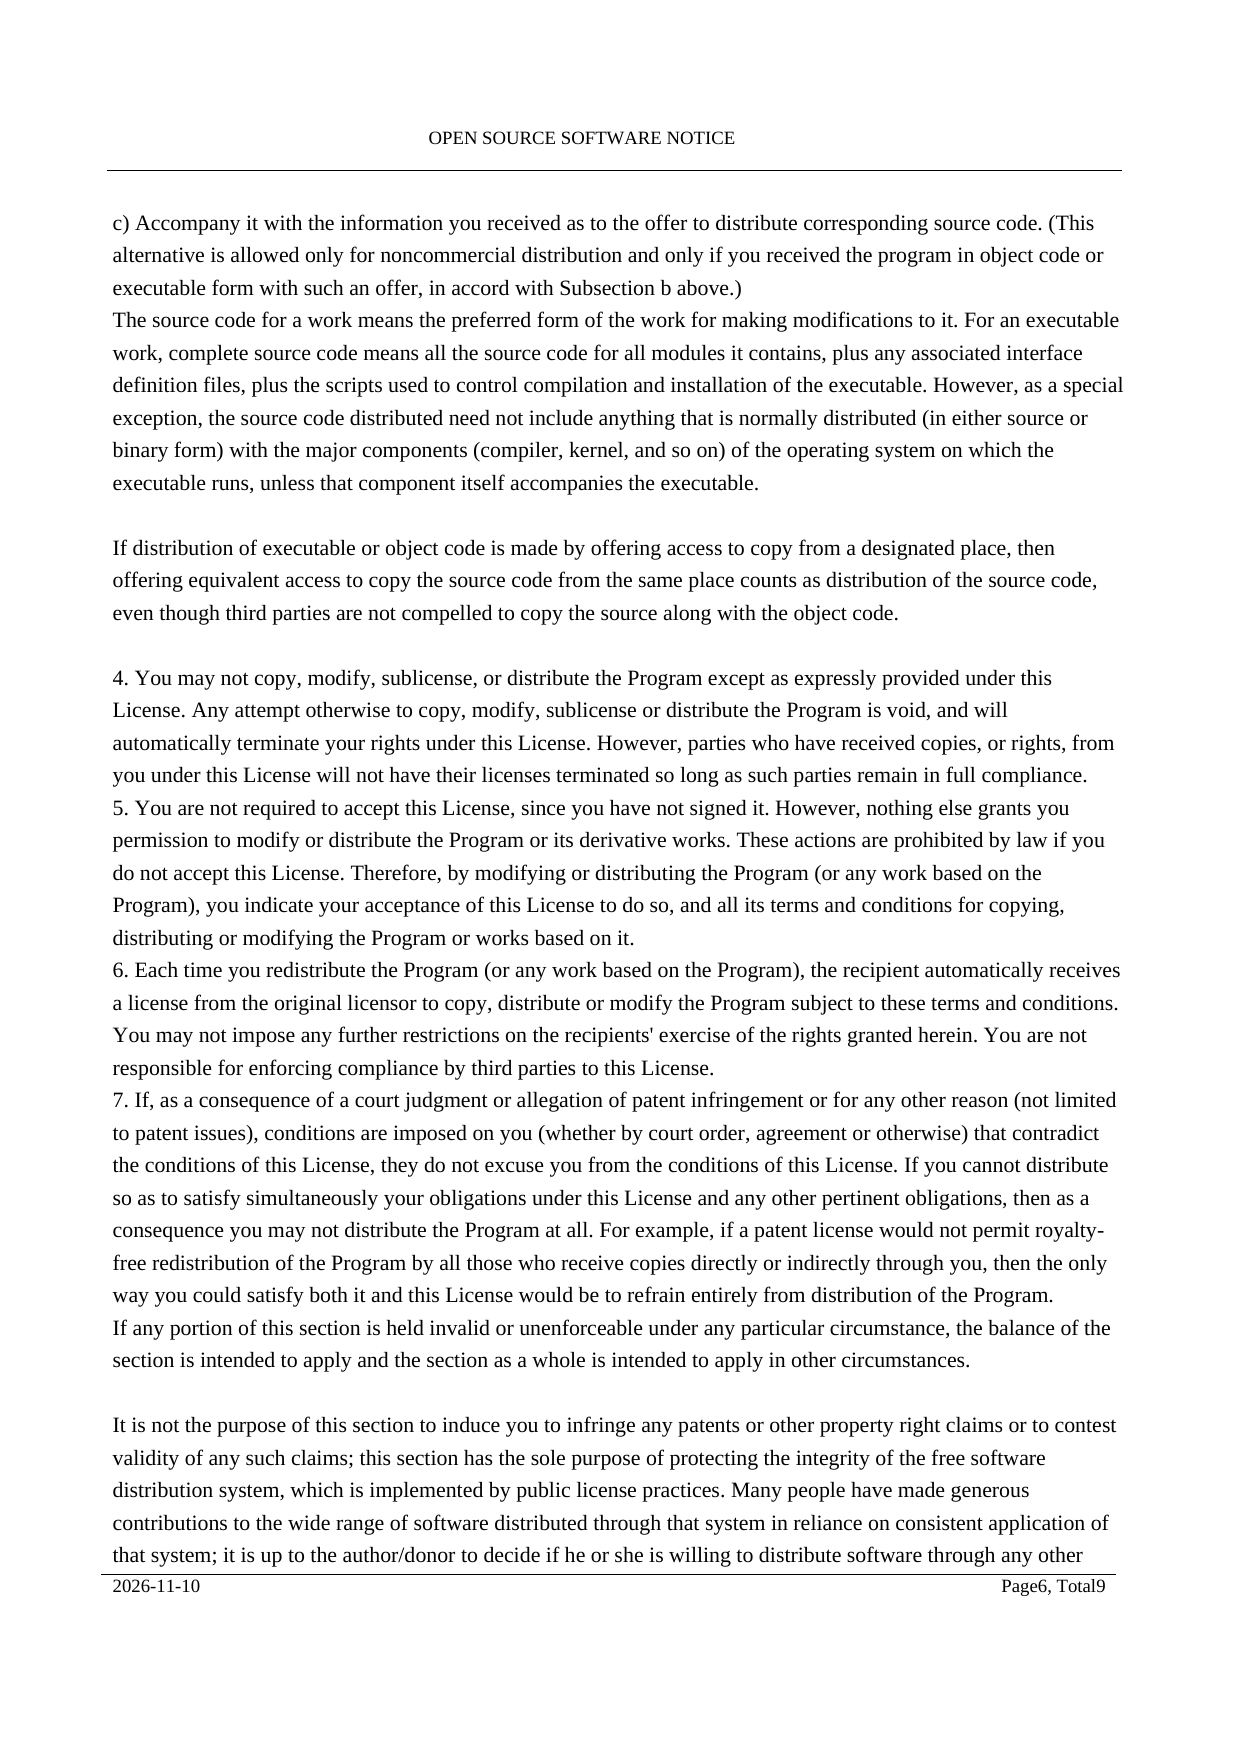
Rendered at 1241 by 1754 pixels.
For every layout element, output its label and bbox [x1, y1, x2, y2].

text [112, 206, 1128, 1571]
